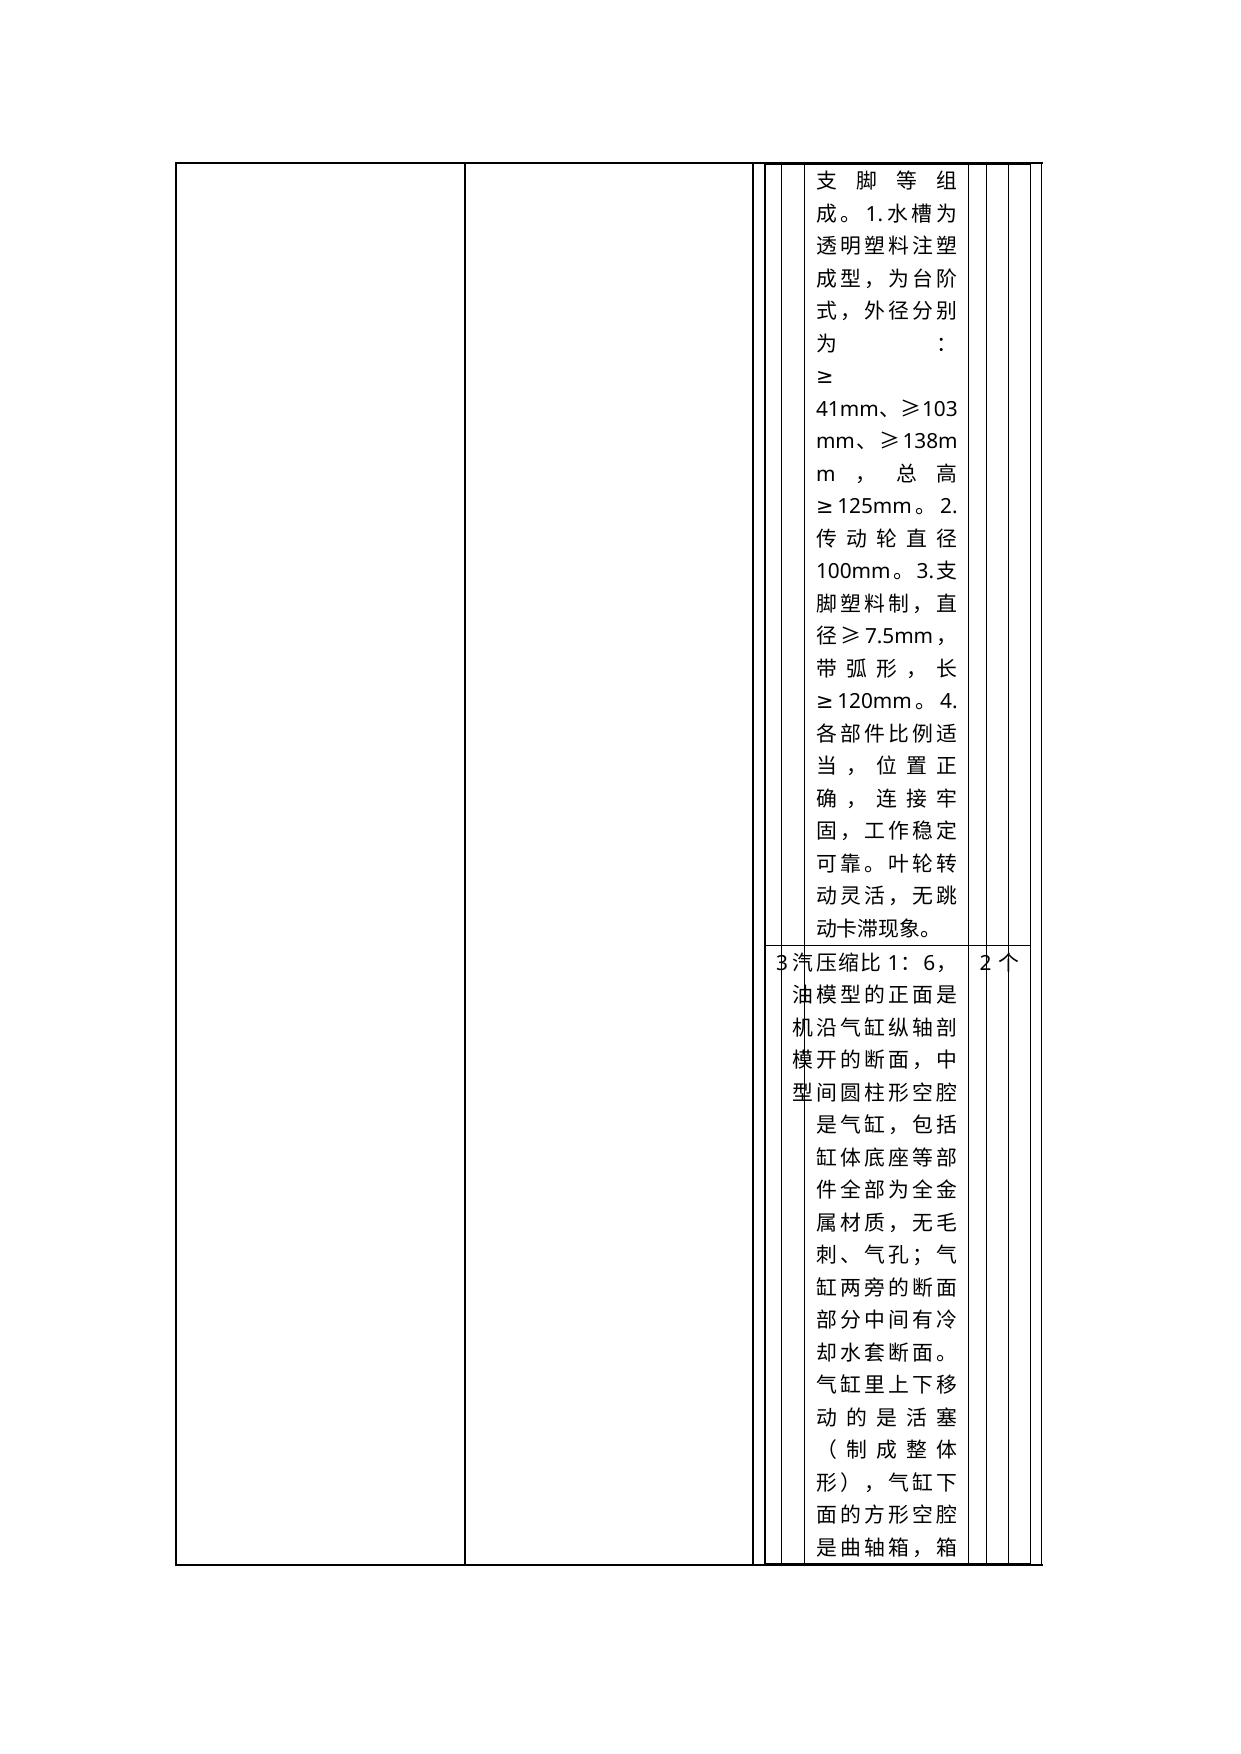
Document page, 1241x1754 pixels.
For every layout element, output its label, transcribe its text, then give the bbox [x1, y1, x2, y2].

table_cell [782, 946, 804, 1563]
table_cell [1031, 164, 1041, 1564]
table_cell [969, 165, 986, 945]
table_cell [766, 946, 781, 1563]
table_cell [805, 946, 968, 1563]
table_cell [969, 946, 986, 1563]
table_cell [987, 946, 1008, 1563]
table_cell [987, 165, 1008, 945]
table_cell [1009, 946, 1030, 1563]
table_cell [466, 164, 752, 1564]
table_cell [766, 165, 781, 945]
table_cell 1 [177, 164, 464, 1564]
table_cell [1009, 165, 1030, 945]
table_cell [805, 165, 968, 945]
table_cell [782, 165, 804, 945]
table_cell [754, 164, 764, 1564]
